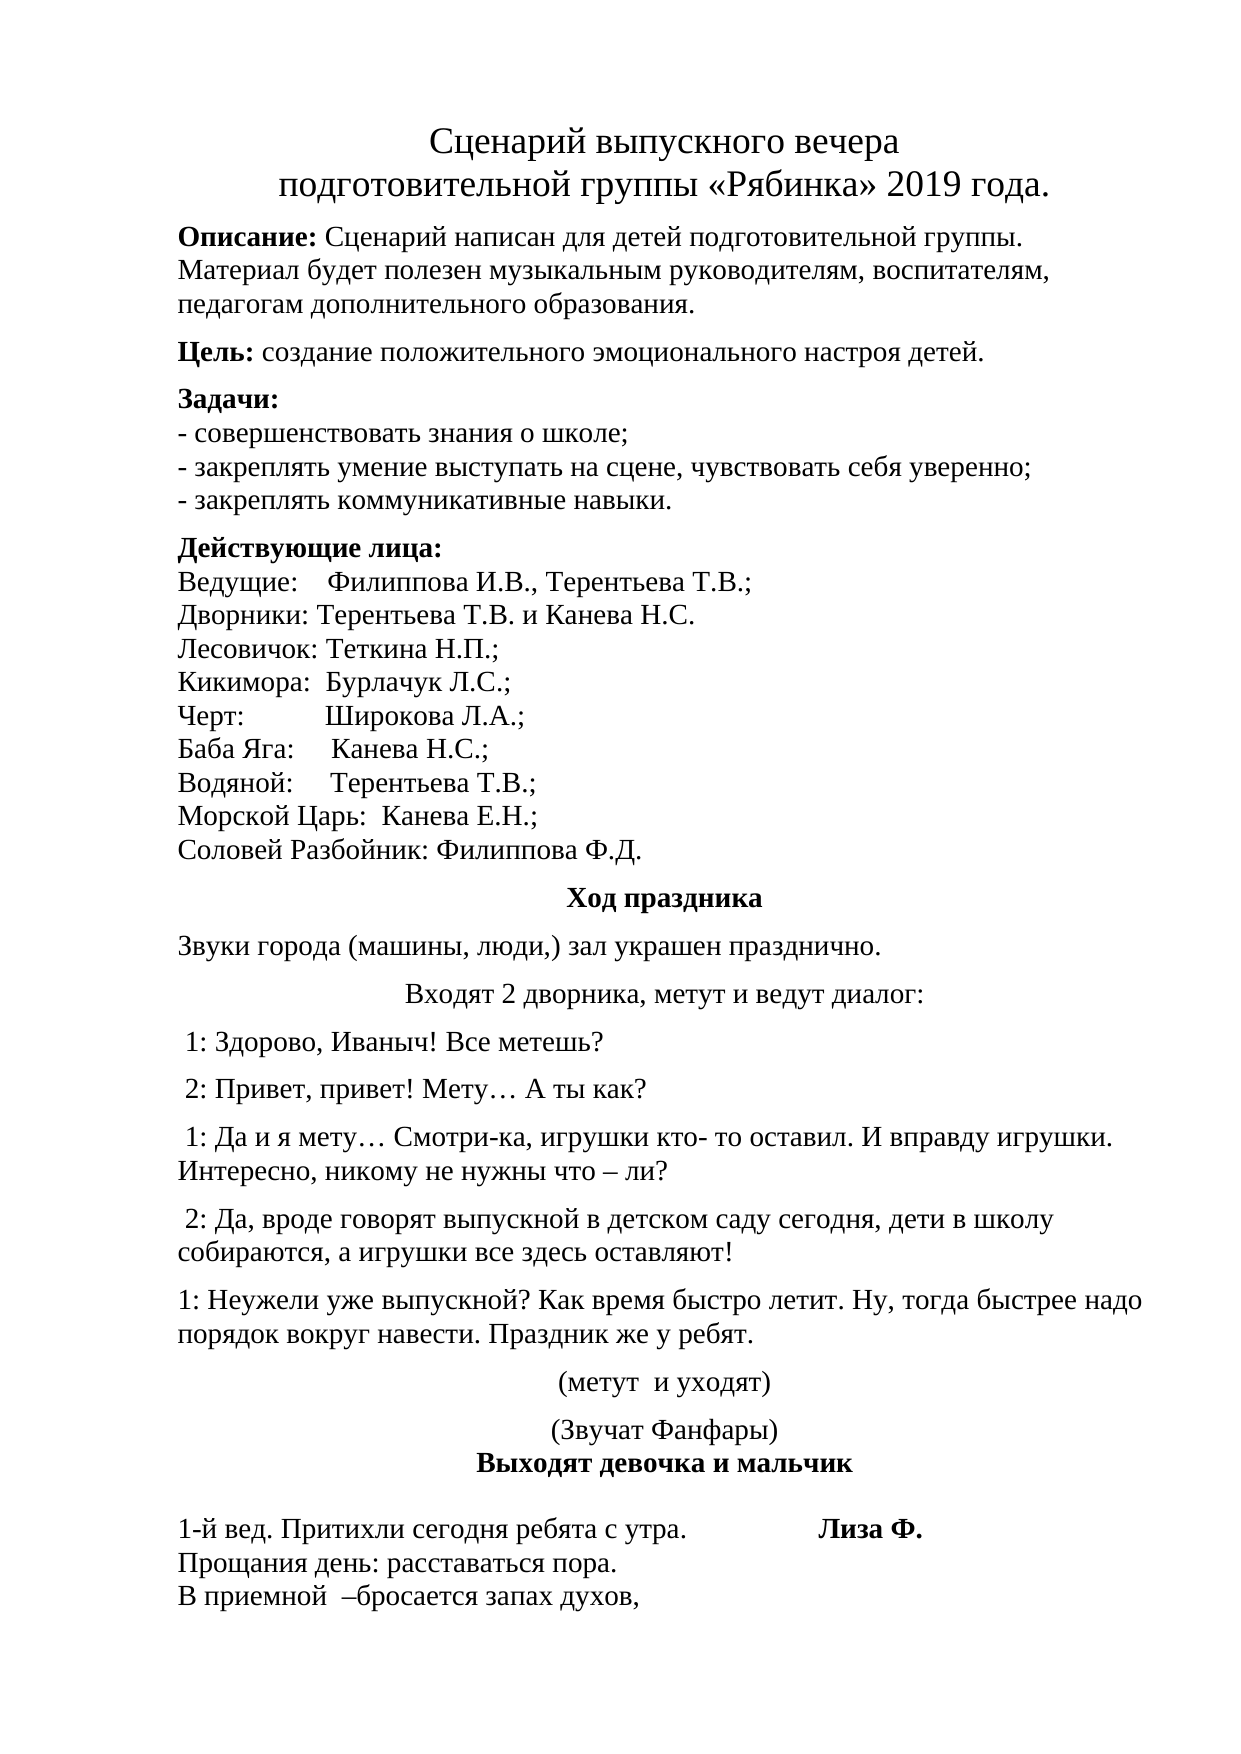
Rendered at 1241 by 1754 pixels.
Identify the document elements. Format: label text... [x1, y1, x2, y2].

text Цель: создание положительного эмоционального настроя детей. [177, 334, 1152, 367]
text Черт: Широкова Л.А.; [177, 698, 1152, 731]
text 1: Здорово, Иваныч! Все метешь? [177, 1024, 1152, 1057]
text 2: Привет, привет! Мету… А ты как? [177, 1072, 1152, 1105]
text Звуки города (машины, люди,) зал украшен празднично. [177, 928, 1152, 961]
text Морской Царь: Канева Е.Н.; [177, 798, 1152, 832]
text Входят 2 дворника, метут и ведут диалог: [177, 976, 1152, 1009]
text Дворники: Терентьева Т.В. и Канева Н.С. [177, 597, 1152, 631]
text Баба Яга: Канева Н.С.; [177, 731, 1152, 765]
text (метут и уходят) [177, 1364, 1152, 1397]
text 1: Неужели уже выпускной? Как время быстро летит. Ну, тогда быстрее надо порядок вокруг навести. Праздник же у ребят. [177, 1282, 1152, 1349]
text Ведущие: Филиппова И.В., Терентьева Т.В.; [177, 564, 1152, 597]
text 1-й вед. Притихли сегодня ребята с утра. Лиза Ф. [177, 1511, 1152, 1545]
text В приемной –бросается запах духов, [177, 1578, 1152, 1612]
text Прощания день: расставаться пора. [177, 1545, 1152, 1578]
text Лесовичок: Теткина Н.П.; [177, 631, 1152, 664]
text Кикимора: Бурлачук Л.С.; [177, 664, 1152, 698]
text Задачи: - совершенствовать знания о школе; - закреплять умение выступать на сцене, чувствовать себя уверенно; - закреплять коммуникативные навыки. [177, 382, 1152, 516]
text подготовительной группы «Рябинка» 2019 года. [177, 161, 1152, 204]
text 1: Да и я мету… Смотри-ка, игрушки кто- то оставил. И вправду игрушки. Интересно, никому не нужны что – ли? [177, 1119, 1152, 1187]
text Выходят девочка и мальчик [177, 1445, 1152, 1479]
text Описание: Сценарий написан для детей подготовительной группы. Материал будет полезен музыкальным руководителям, воспитателям, педагогам дополнительного образования. [177, 219, 1152, 319]
text Водяной: Терентьева Т.В.; [177, 765, 1152, 798]
text Ход праздника [177, 880, 1152, 913]
text (Звучат Фанфары) [177, 1412, 1152, 1445]
text Сценарий выпускного вечера [177, 118, 1152, 161]
text 2: Да, вроде говорят выпускной в детском саду сегодня, дети в школу собираются, а игрушки все здесь оставляют! [177, 1201, 1152, 1268]
text Действующие лица: [177, 530, 1152, 564]
text Соловей Разбойник: Филиппова Ф.Д. [177, 832, 1152, 866]
